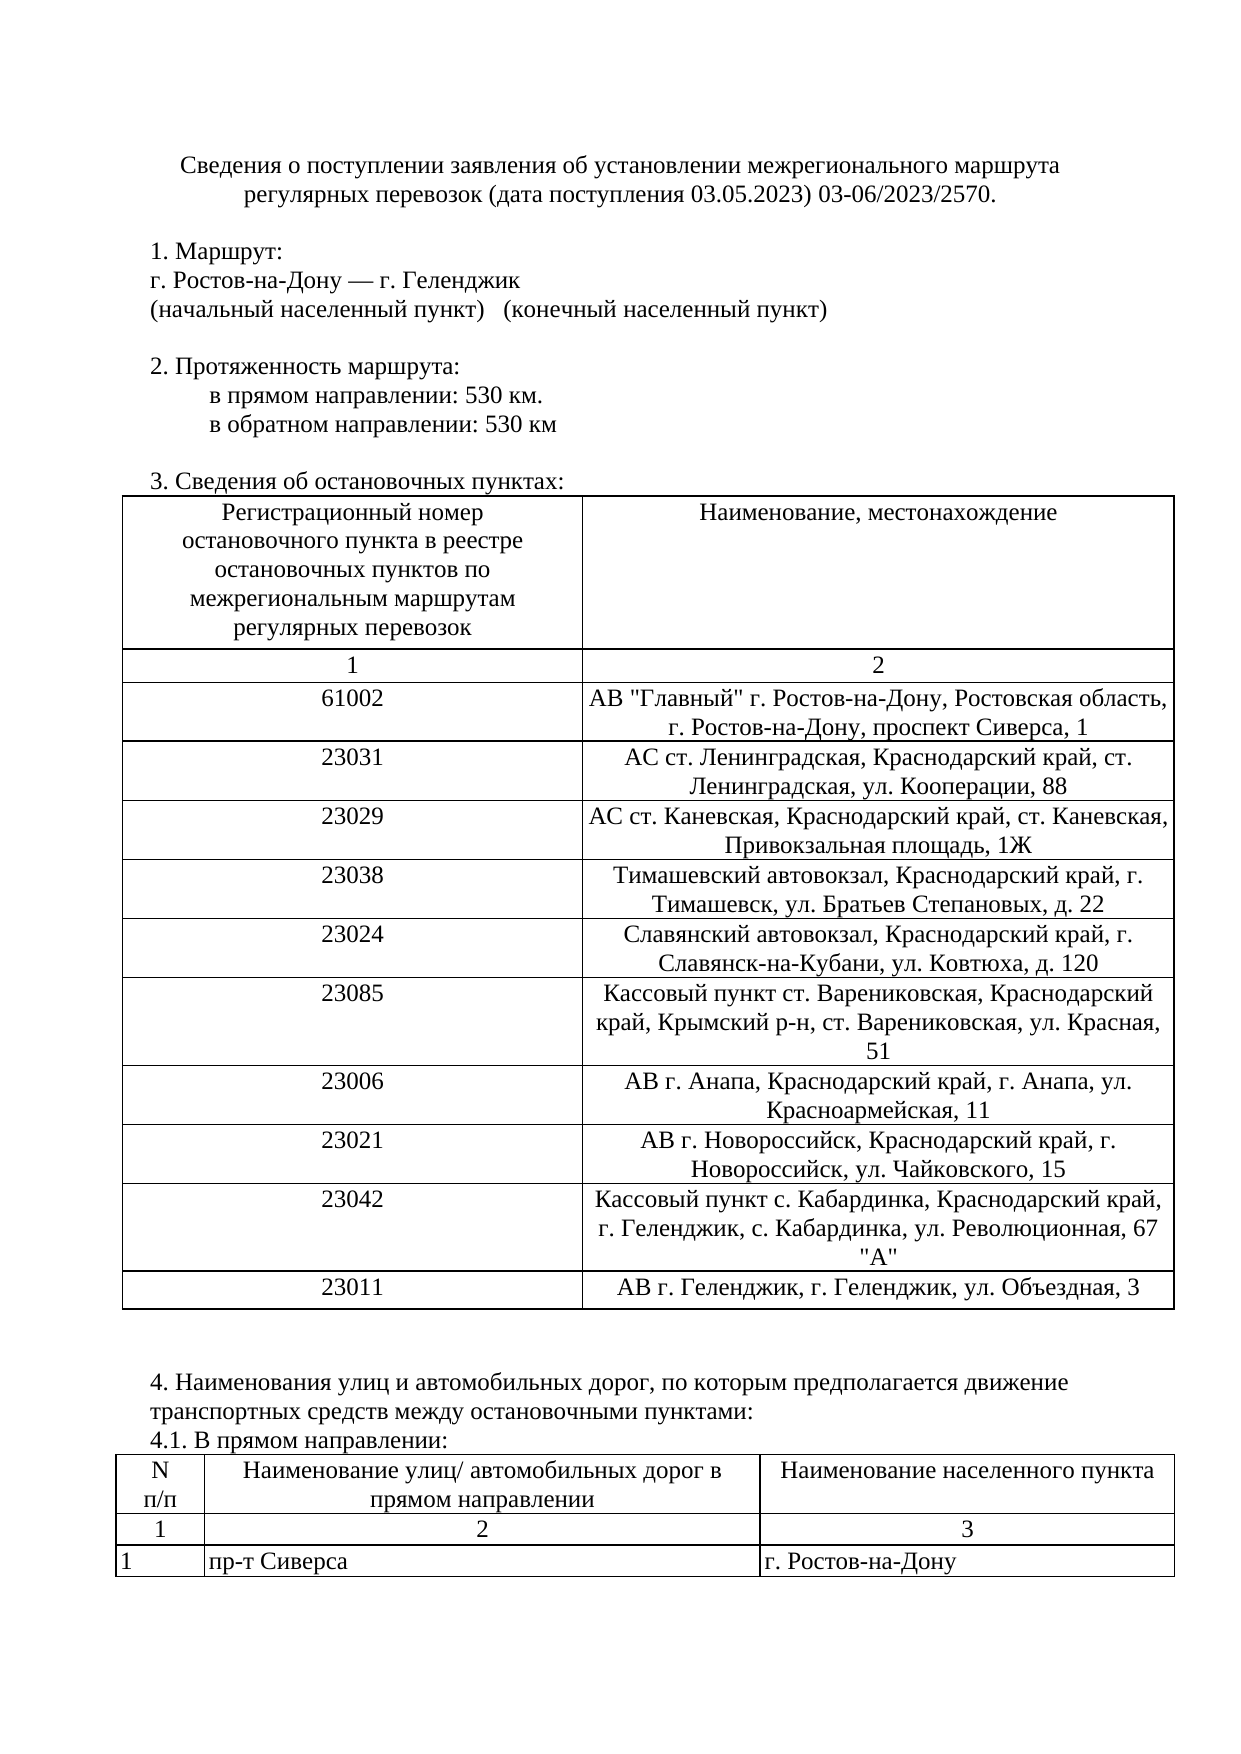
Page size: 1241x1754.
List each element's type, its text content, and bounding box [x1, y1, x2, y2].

text 1. Маршрут: [150, 236, 1090, 265]
table_header Регистрационный номер остановочного пункта в реестре остановочных пунктов по межрегиональным маршрутам регулярных перевозок [123, 497, 582, 648]
table_cell АС ст. Каневская, Краснодарский край, ст. Каневская, Привокзальная площадь, 1Ж [583, 801, 1173, 858]
text 2. Протяженность маршрута: [150, 351, 1090, 380]
table_cell АС ст. Ленинградская, Краснодарский край, ст. Ленинградская, ул. Кооперации, 88 [583, 742, 1173, 799]
table_cell Славянский автовокзал, Краснодарский край, г. Славянск-на-Кубани, ул. Ковтюха, д. 120 [583, 919, 1173, 977]
table_cell АВ "Главный" г. Ростов-на-Дону, Ростовская область, г. Ростов-на-Дону, проспект Сиверса, 1 [583, 683, 1173, 740]
table_cell 2 [583, 650, 1173, 681]
table_cell 23011 [123, 1272, 582, 1308]
table_cell 23024 [123, 919, 582, 977]
text в обратном направлении: 530 км [150, 409, 1090, 437]
text 4. Наименования улиц и автомобильных дорог, по которым предполагается движение транспортных средств между остановочными пунктами: [150, 1367, 1090, 1425]
table_cell АВ г. Геленджик, г. Геленджик, ул. Объездная, 3 [583, 1272, 1173, 1308]
table_header Наименование, местонахождение [583, 497, 1173, 648]
table_cell пр-т Сиверса [205, 1546, 759, 1576]
table_cell 23038 [123, 860, 582, 918]
table_cell Кассовый пункт ст. Варениковская, Краснодарский край, Крымский р-н, ст. Варениковская, ул. Красная, 51 [583, 978, 1173, 1064]
table_cell 23031 [123, 742, 582, 799]
text г. Ростов-на-Дону — г. Геленджик [150, 265, 1090, 294]
table_cell 1 [117, 1514, 204, 1544]
table_header N п/п [117, 1455, 204, 1513]
table_cell 2 [205, 1514, 759, 1544]
table_cell г. Ростов-на-Дону [761, 1546, 1174, 1576]
table_cell 23029 [123, 801, 582, 858]
table_cell 23021 [123, 1125, 582, 1183]
table_cell 23006 [123, 1066, 582, 1123]
table_cell 61002 [123, 683, 582, 740]
text 3. Сведения об остановочных пунктах: [150, 466, 1090, 495]
table_header Наименование улиц/ автомобильных дорог в прямом направлении [205, 1455, 759, 1513]
table_cell 23042 [123, 1184, 582, 1270]
table_cell 1 [117, 1546, 204, 1576]
table_cell 3 [761, 1514, 1174, 1544]
table_cell АВ г. Новороссийск, Краснодарский край, г. Новороссийск, ул. Чайковского, 15 [583, 1125, 1173, 1183]
table_cell 23085 [123, 978, 582, 1064]
table_cell 1 [123, 650, 582, 681]
table_cell Кассовый пункт с. Кабардинка, Краснодарский край, г. Геленджик, с. Кабардинка, ул. Революционная, 67 "А" [583, 1184, 1173, 1270]
text 4.1. В прямом направлении: [150, 1425, 1090, 1454]
table_header Наименование населенного пункта [761, 1455, 1174, 1513]
text в прямом направлении: 530 км. [150, 380, 1090, 409]
text Сведения о поступлении заявления об установлении межрегионального маршрута регулярных перевозок (дата поступления 03.05.2023) 03-06/2023/2570. [150, 150, 1090, 207]
table_cell АВ г. Анапа, Краснодарский край, г. Анапа, ул. Красноармейская, 11 [583, 1066, 1173, 1123]
text (начальный населенный пункт) (конечный населенный пункт) [150, 294, 1090, 322]
table_cell Тимашевский автовокзал, Краснодарский край, г. Тимашевск, ул. Братьев Степановых, д. 22 [583, 860, 1173, 918]
